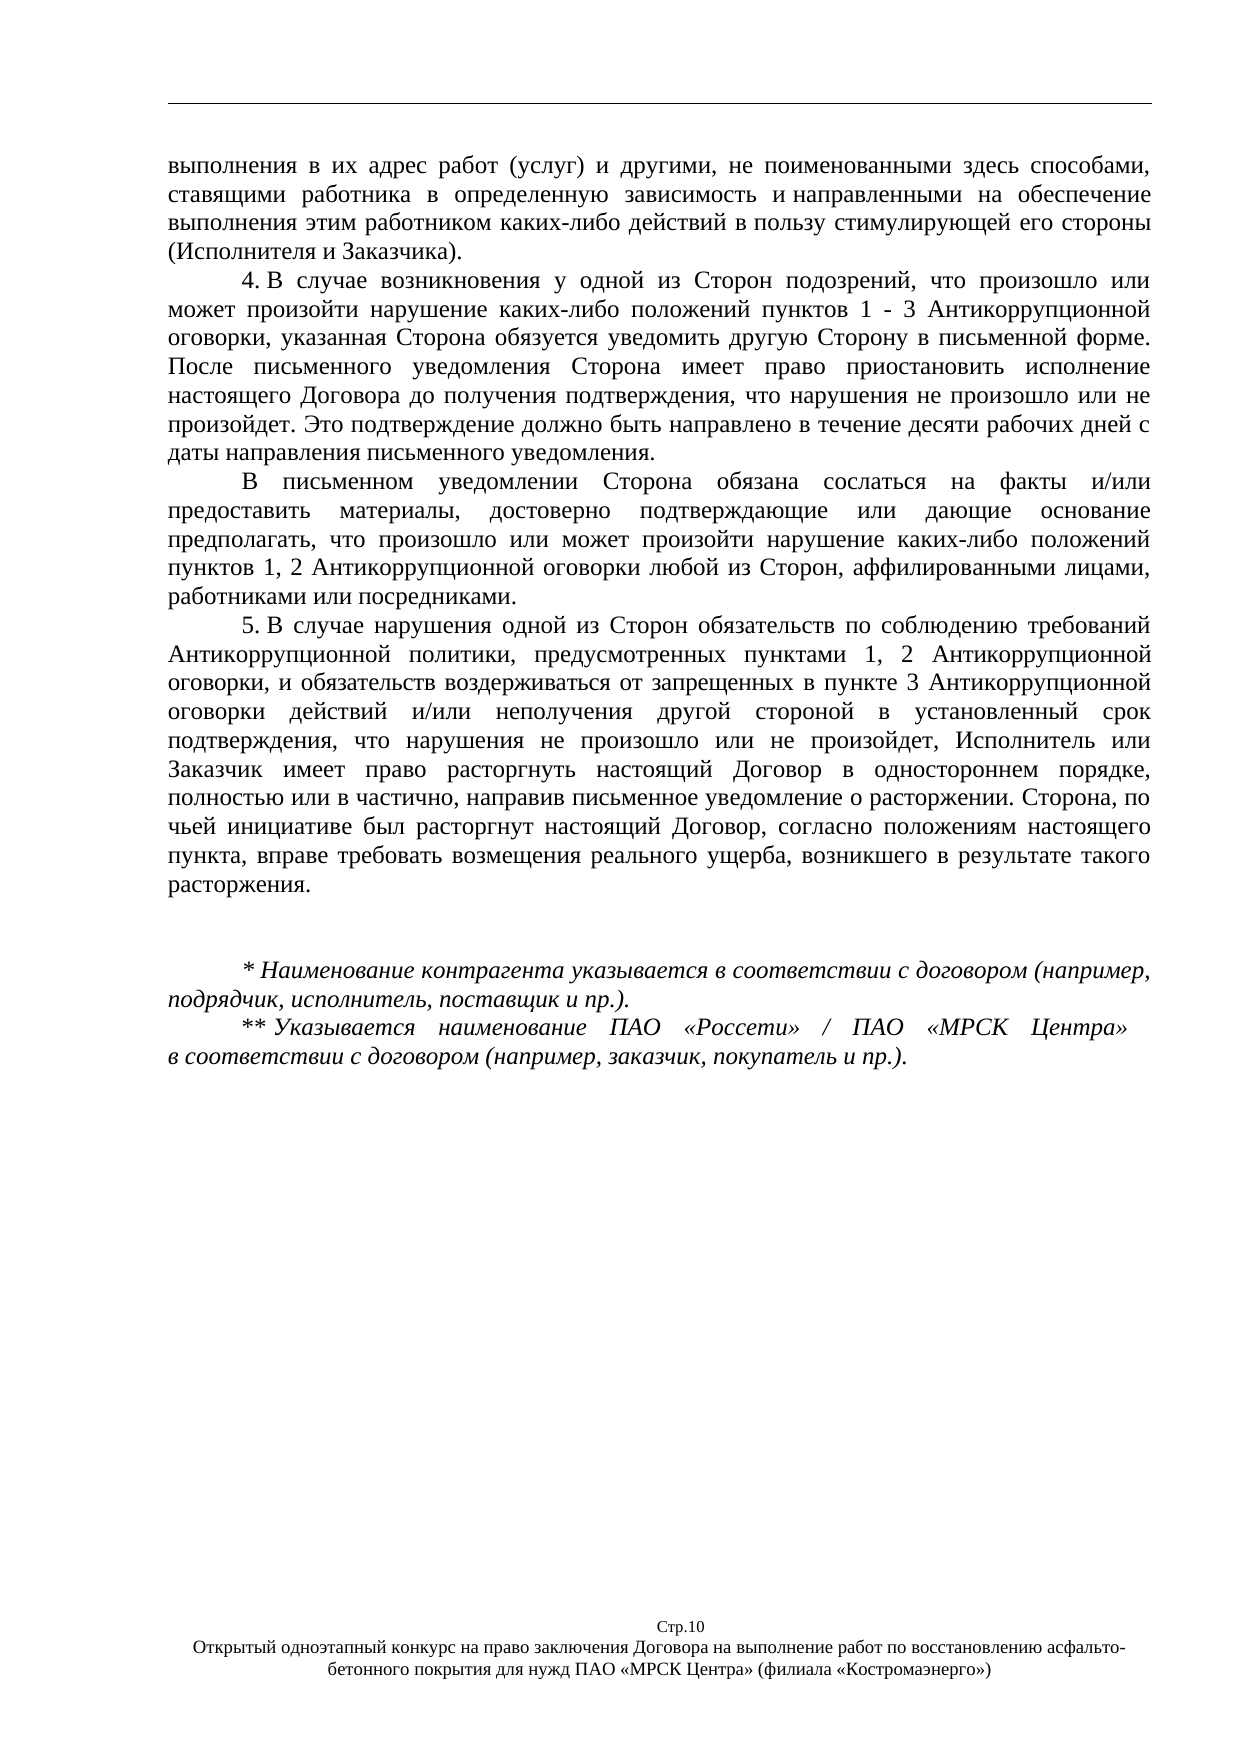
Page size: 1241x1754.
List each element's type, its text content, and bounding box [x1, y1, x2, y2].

text * Наименование контрагента указывается в соответствии с договором (например, подрядчик, исполнитель, поставщик и пр.). [168, 955, 1152, 1012]
text ** Указывается наименование ПАО «Россети» / ПАО «МРСК Центра» в соответствии с договором (например, заказчик, покупатель и пр.). [168, 1012, 1152, 1070]
text 4. В случае возникновения у одной из Сторон подозрений, что произошло или может произойти нарушение каких-либо положений пунктов 1 - 3 Антикоррупционной оговорки, указанная Сторона обязуется уведомить другую Сторону в письменной форме. После письменного уведомления Сторона имеет право приостановить исполнение настоящего Договора до получения подтверждения, что нарушения не произошло или не произойдет. Это подтверждение должно быть направлено в течение десяти рабочих дней с даты направления письменного уведомления. [168, 265, 1152, 466]
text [168, 150, 1152, 265]
text 5. В случае нарушения одной из Сторон обязательств по соблюдению требований Антикоррупционной политики, предусмотренных пунктами 1, 2 Антикоррупционной оговорки, и обязательств воздерживаться от запрещенных в пункте 3 Антикоррупционной оговорки действий и/или неполучения другой стороной в установленный срок подтверждения, что нарушения не произошло или не произойдет, Исполнитель или Заказчик имеет право расторгнуть настоящий Договор в одностороннем порядке, полностью или в частично, направив письменное уведомление о расторжении. Сторона, по чьей инициативе был расторгнут настоящий Договор, согласно положениям настоящего пункта, вправе требовать возмещения реального ущерба, возникшего в результате такого расторжения. [168, 610, 1152, 897]
text В письменном уведомлении Сторона обязана сослаться на факты и/или предоставить материалы, достоверно подтверждающие или дающие основание предполагать, что произошло или может произойти нарушение каких-либо положений пунктов 1, 2 Антикоррупционной оговорки любой из Сторон, аффилированными лицами, работниками или посредниками. [168, 466, 1152, 610]
